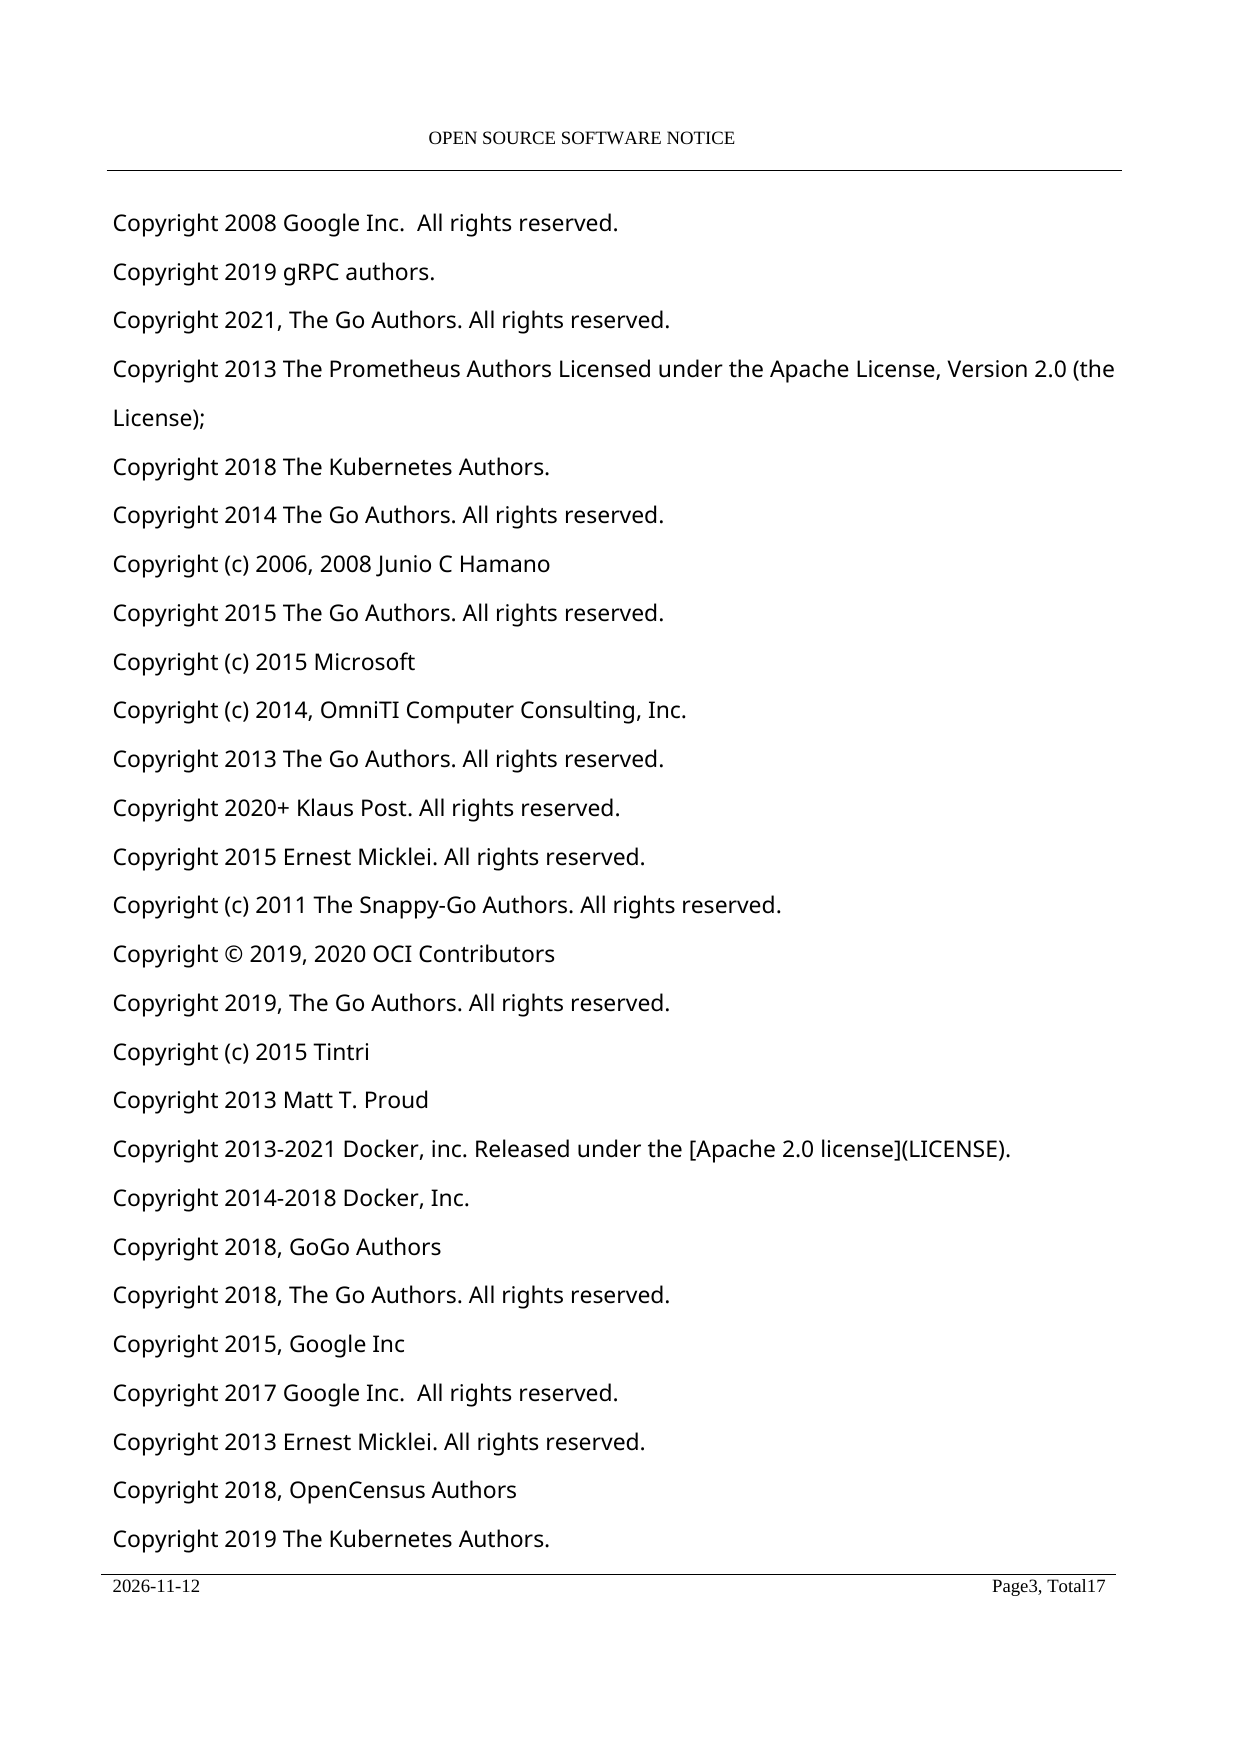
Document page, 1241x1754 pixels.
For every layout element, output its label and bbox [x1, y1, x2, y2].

text [112, 206, 1128, 1555]
